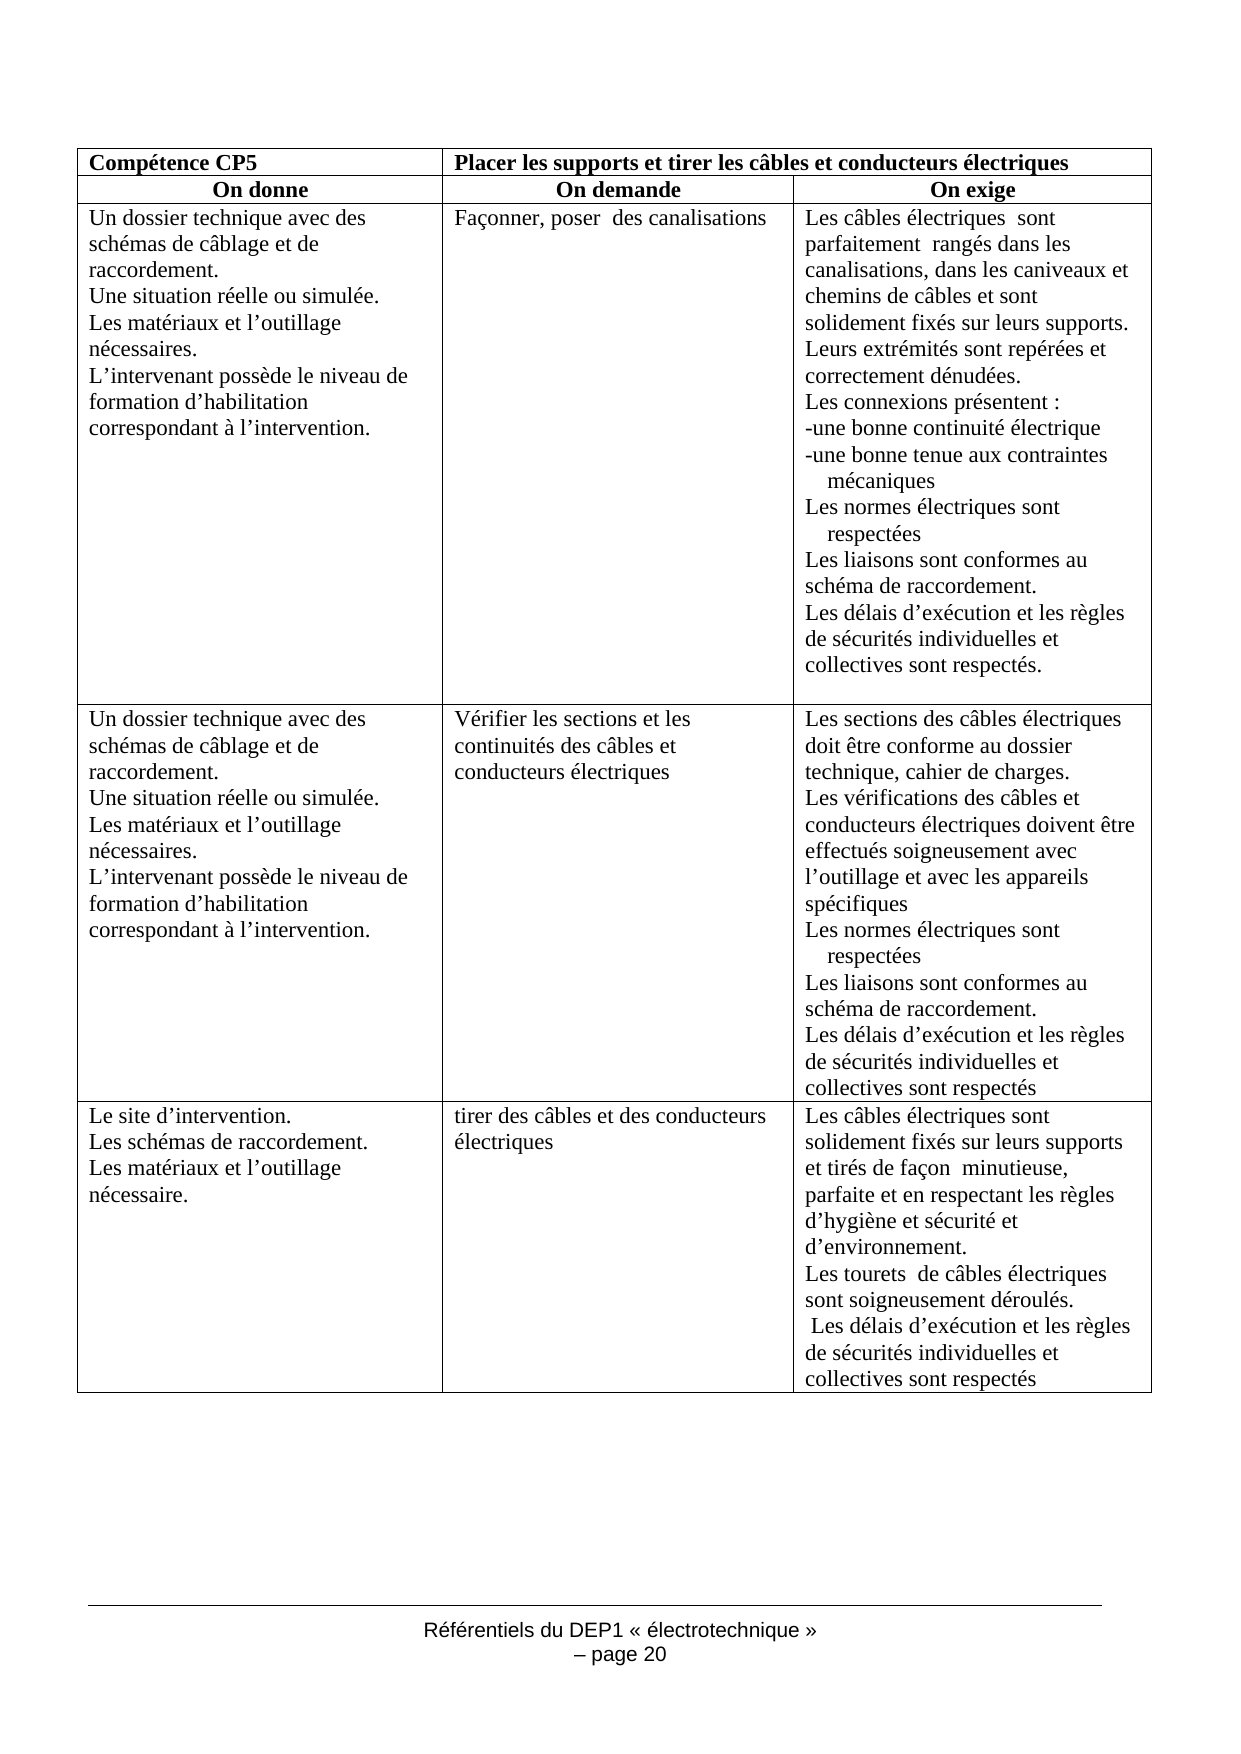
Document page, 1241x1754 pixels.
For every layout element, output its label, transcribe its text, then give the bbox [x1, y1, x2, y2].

table_cell Le site d’intervention. Les schémas de raccordement. Les matériaux et l’outillage nécessaire. [78, 1102, 442, 1392]
table_header Compétence CP5 [78, 149, 442, 175]
table_cell Les sections des câbles électriques doit être conforme au dossier technique, cahier de charges. Les vérifications des câbles et conducteurs électriques doivent être effectués soigneusement avec l’outillage et avec les appareils spécifiques Les normes électriques sont respectées Les liaisons sont conformes au schéma de raccordement. Les délais d’exécution et les règles de sécurités individuelles et collectives sont respectés [794, 705, 1151, 1101]
table_cell Les câbles électriques sont parfaitement rangés dans les canalisations, dans les caniveaux et chemins de câbles et sont solidement fixés sur leurs supports. Leurs extrémités sont repérées et correctement dénudées. Les connexions présentent : -une bonne continuité électrique -une bonne tenue aux contraintes mécaniques Les normes électriques sont respectées Les liaisons sont conformes au schéma de raccordement. Les délais d’exécution et les règles de sécurités individuelles et collectives sont respectés. [794, 204, 1151, 704]
table_cell Un dossier technique avec des schémas de câblage et de raccordement. Une situation réelle ou simulée. Les matériaux et l’outillage nécessaires. L’intervenant possède le niveau de formation d’habilitation correspondant à l’intervention. [78, 204, 442, 704]
table_cell On demande [443, 176, 793, 202]
table_cell Les câbles électriques sont solidement fixés sur leurs supports et tirés de façon minutieuse, parfaite et en respectant les règles d’hygiène et sécurité et d’environnement. Les tourets de câbles électriques sont soigneusement déroulés. Les délais d’exécution et les règles de sécurités individuelles et collectives sont respectés [794, 1102, 1151, 1392]
table_cell On exige [794, 176, 1151, 202]
table_cell Un dossier technique avec des schémas de câblage et de raccordement. Une situation réelle ou simulée. Les matériaux et l’outillage nécessaires. L’intervenant possède le niveau de formation d’habilitation correspondant à l’intervention. [78, 705, 442, 1101]
table_cell Vérifier les sections et les continuités des câbles et conducteurs électriques [443, 705, 793, 1101]
table_cell tirer des câbles et des conducteurs électriques [443, 1102, 793, 1392]
table_cell On donne [78, 176, 442, 202]
table_header Placer les supports et tirer les câbles et conducteurs électriques [443, 149, 1151, 175]
table_cell Façonner, poser des canalisations [443, 204, 793, 704]
